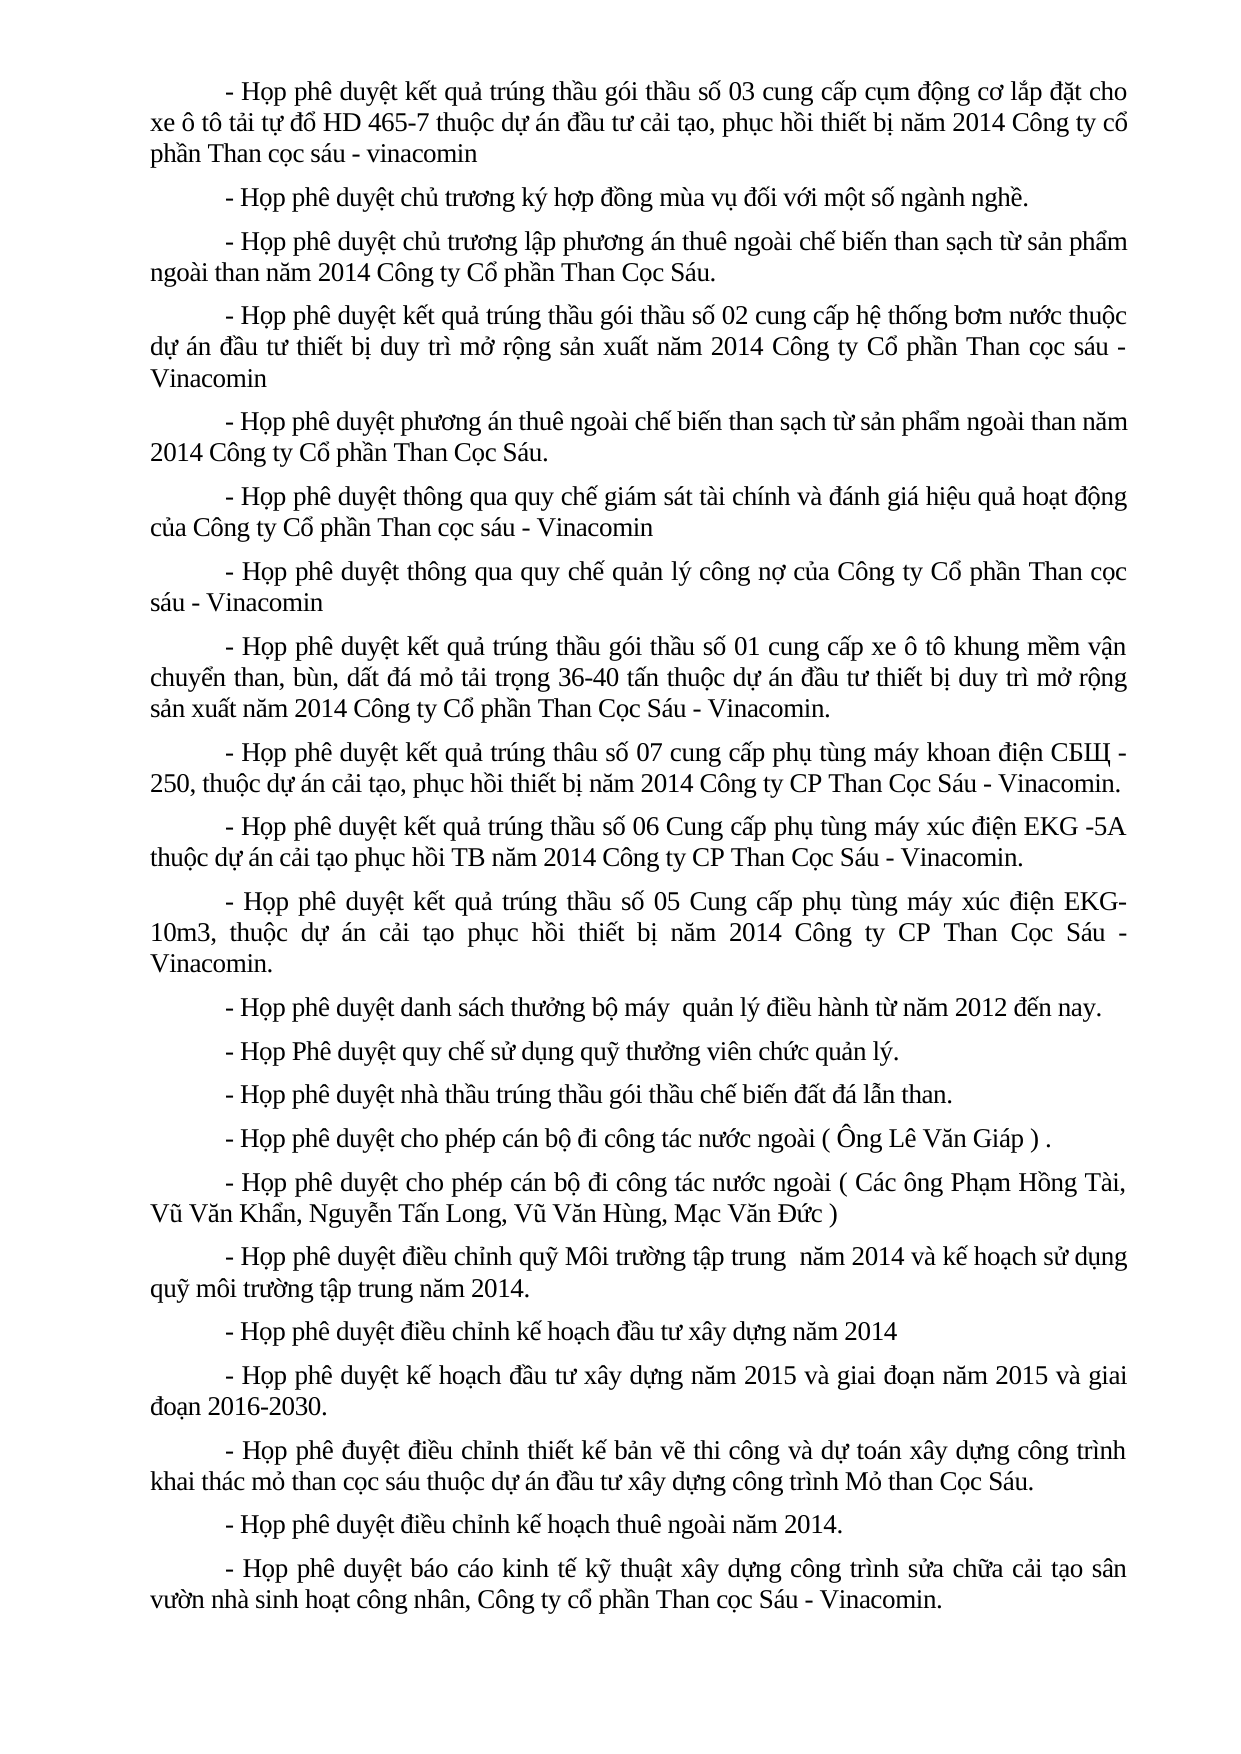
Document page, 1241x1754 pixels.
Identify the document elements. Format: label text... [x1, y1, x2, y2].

text - Họp phê duyệt kết quả trúng thầu số 05 Cung cấp phụ tùng máy xúc điện EKG-10m3, thuộc dự án cải tạo phục hồi thiết bị năm 2014 Công ty CP Than Cọc Sáu - Vinacomin. [150, 885, 1128, 979]
text - Họp phê duyệt chủ trương lập phương án thuê ngoài chế biến than sạch từ sản phẩm ngoài than năm 2014 Công ty Cổ phần Than Cọc Sáu. [150, 224, 1128, 287]
text - Họp phê duyệt cho phép cán bộ đi công tác nước ngoài ( Các ông Phạm Hồng Tài, Vũ Văn Khẩn, Nguyễn Tấn Long, Vũ Văn Hùng, Mạc Văn Đức ) [150, 1166, 1128, 1228]
text - Họp phê duyệt điều chỉnh kế hoạch đầu tư xây dựng năm 2014 [150, 1315, 1128, 1346]
text - Họp phê duyệt kế hoạch đầu tư xây dựng năm 2015 và giai đoạn năm 2015 và giai đoạn 2016-2030. [150, 1359, 1128, 1421]
text - Họp phê duyệt nhà thầu trúng thầu gói thầu chế biến đất đá lẫn than. [150, 1078, 1128, 1109]
text - Họp phê duyệt danh sách thưởng bộ máy quản lý điều hành từ năm 2012 đến nay. [150, 991, 1128, 1022]
text - Họp phê duyệt cho phép cán bộ đi công tác nước ngoài ( Ông Lê Văn Giáp ) . [150, 1122, 1128, 1153]
text - Họp phê đuyệt điều chỉnh thiết kế bản vẽ thi công và dự toán xây dựng công trình khai thác mỏ than cọc sáu thuộc dự án đầu tư xây dựng công trình Mỏ than Cọc Sáu. [150, 1434, 1128, 1496]
text - Họp phê duyệt kết quả trúng thầu số 06 Cung cấp phụ tùng máy xúc điện EKG -5A thuộc dự án cải tạo phục hồi TB năm 2014 Công ty CP Than Cọc Sáu - Vinacomin. [150, 810, 1128, 873]
text - Họp phê duyệt kết quả trúng thâu số 07 cung cấp phụ tùng máy khoan điện CБЩ -250, thuộc dự án cải tạo, phục hồi thiết bị năm 2014 Công ty CP Than Cọc Sáu - Vinacomin. [150, 736, 1128, 798]
text - Họp phê duyệt kết quả trúng thầu gói thầu số 01 cung cấp xe ô tô khung mềm vận chuyển than, bùn, dất đá mỏ tải trọng 36-40 tấn thuộc dự án đầu tư thiết bị duy trì mở rộng sản xuất năm 2014 Công ty Cổ phần Than Cọc Sáu - Vinacomin. [150, 630, 1128, 723]
text - Họp phê duyệt phương án thuê ngoài chế biến than sạch từ sản phẩm ngoài than năm 2014 Công ty Cổ phần Than Cọc Sáu. [150, 405, 1128, 468]
text - Họp phê duyệt thông qua quy chế giám sát tài chính và đánh giá hiệu quả hoạt động của Công ty Cổ phần Than cọc sáu - Vinacomin [150, 480, 1128, 542]
text - Họp phê duyệt kết quả trúng thầu gói thầu số 02 cung cấp hệ thống bơm nước thuộc dự án đầu tư thiết bị duy trì mở rộng sản xuất năm 2014 Công ty Cổ phần Than cọc sáu - Vinacomin [150, 299, 1128, 393]
text - Họp phê duyệt điều chỉnh quỹ Môi trường tập trung năm 2014 và kế hoạch sử dụng quỹ môi trường tập trung năm 2014. [150, 1241, 1128, 1303]
text - Họp phê duyệt báo cáo kinh tế kỹ thuật xây dựng công trình sửa chữa cải tạo sân vườn nhà sinh hoạt công nhân, Công ty cổ phần Than cọc Sáu - Vinacomin. [150, 1552, 1128, 1614]
text - Họp phê duyệt chủ trương ký hợp đồng mùa vụ đối với một số ngành nghề. [150, 181, 1128, 212]
text - Họp Phê duyệt quy chế sử dụng quỹ thưởng viên chức quản lý. [150, 1035, 1128, 1066]
text - Họp phê duyệt thông qua quy chế quản lý công nợ của Công ty Cổ phần Than cọc sáu - Vinacomin [150, 555, 1128, 617]
text - Họp phê duyệt kết quả trúng thầu gói thầu số 03 cung cấp cụm động cơ lắp đặt cho xe ô tô tải tự đổ HD 465-7 thuộc dự án đầu tư cải tạo, phục hồi thiết bị năm 2014 Công ty cổ phần Than cọc sáu - vinacomin [150, 75, 1128, 168]
text - Họp phê duyệt điều chỉnh kế hoạch thuê ngoài năm 2014. [150, 1508, 1128, 1540]
